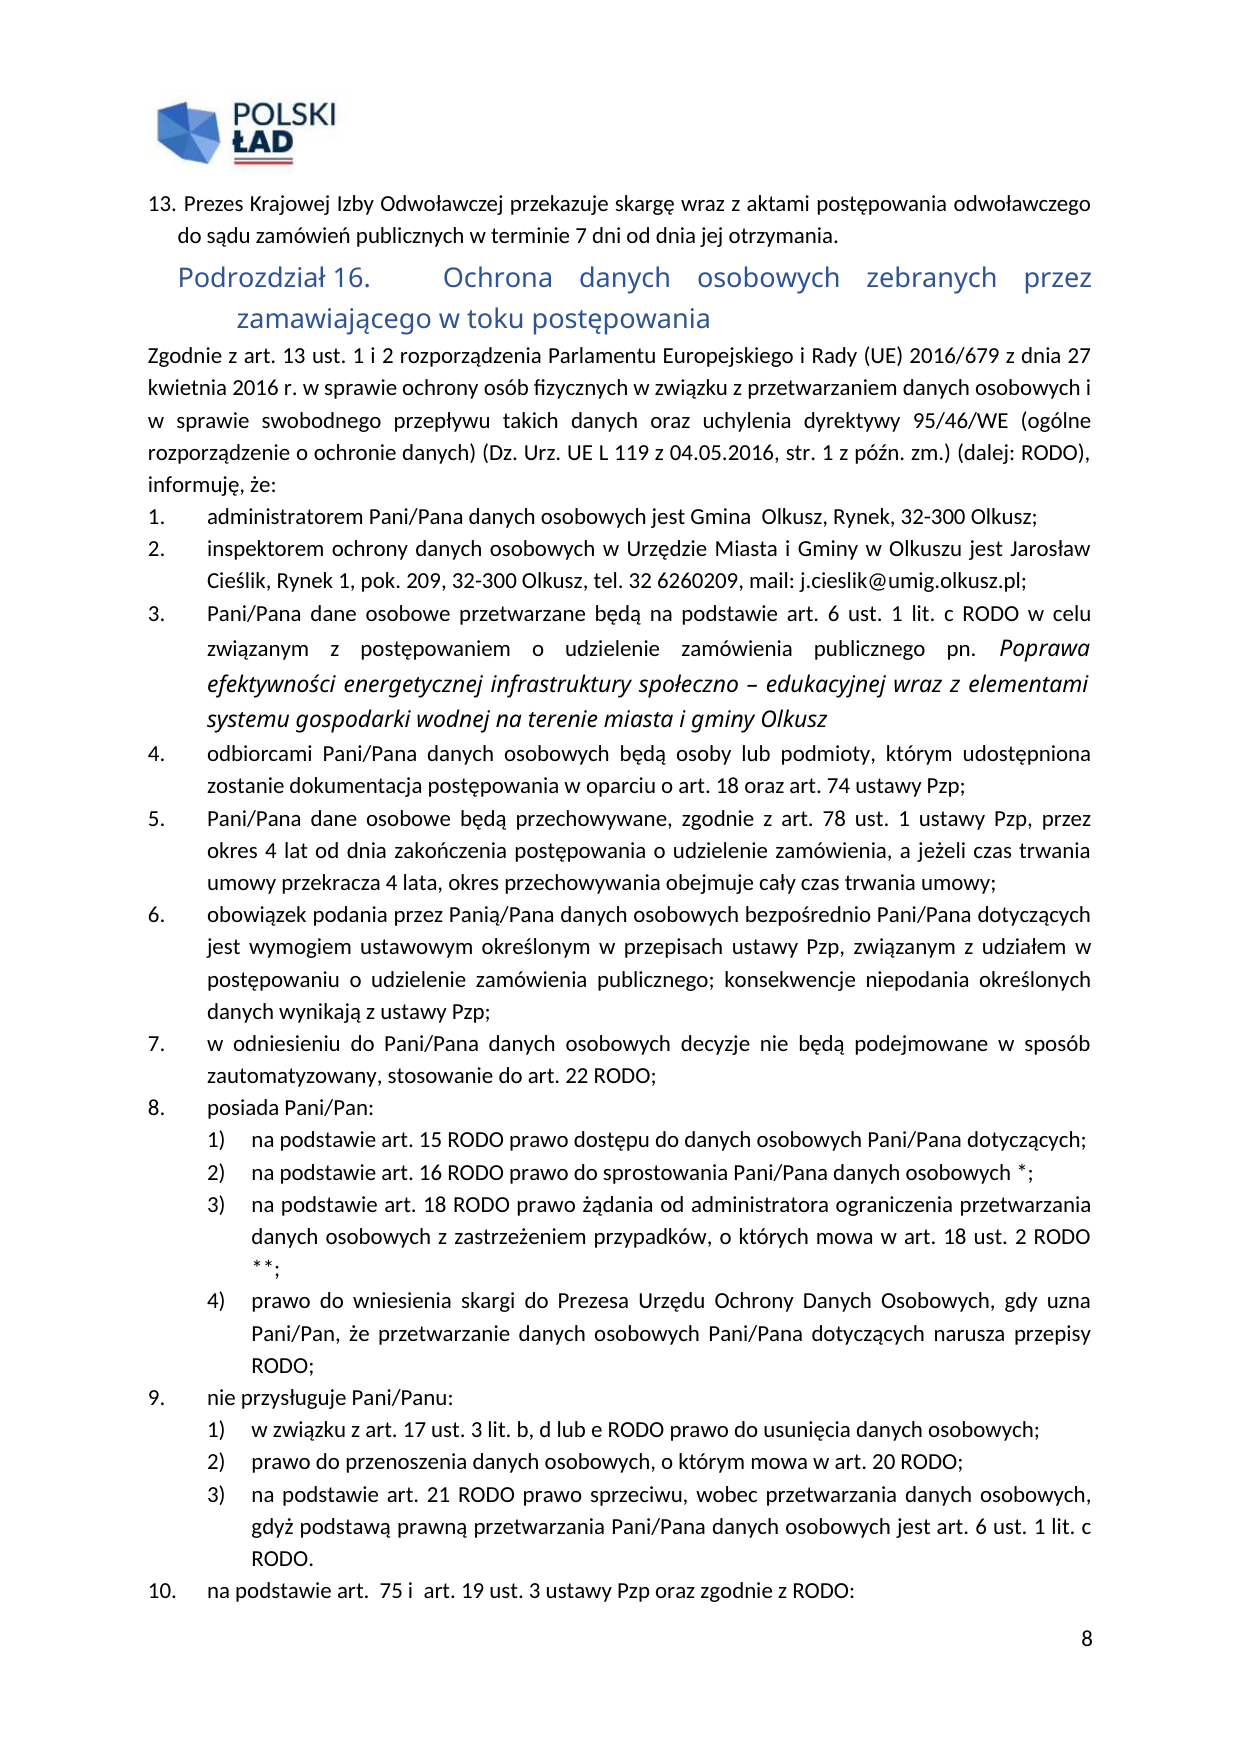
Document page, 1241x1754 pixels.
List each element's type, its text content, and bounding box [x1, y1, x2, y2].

list w związku z art. 17 ust. 3 lit. b, d lub e RODO prawo do usunięcia danych osobowych; [207, 1415, 1092, 1443]
list prawo do przenoszenia danych osobowych, o którym mowa w art. 20 RODO; [207, 1447, 1092, 1476]
subtitle Ochrona danych osobowych zebranych przez zamawiającego w toku postępowania [177, 258, 1092, 337]
list na podstawie art. 21 RODO prawo sprzeciwu, wobec przetwarzania danych osobowych, gdyż podstawą prawną przetwarzania Pani/Pana danych osobowych jest art. 6 ust. 1 lit. c RODO. [207, 1480, 1092, 1572]
list na podstawie art. 16 RODO prawo do sprostowania Pani/Pana danych osobowych *; [207, 1158, 1092, 1186]
list Prezes Krajowej Izby Odwoławczej przekazuje skargę wraz z aktami postępowania odwoławczego do sądu zamówień publicznych w terminie 7 dni od dnia jej otrzymania. [148, 189, 1092, 250]
list w odniesieniu do Pani/Pana danych osobowych decyzje nie będą podejmowane w sposób zautomatyzowany, stosowanie do art. 22 RODO; [148, 1029, 1092, 1089]
list nie przysługuje Pani/Panu: [148, 1383, 1092, 1411]
text Zgodnie z art. 13 ust. 1 i 2 rozporządzenia Parlamentu Europejskiego i Rady (UE) 2016/679 z dnia 27 kwietnia 2016 r. w sprawie ochrony osób fizycznych w związku z przetwarzaniem danych osobowych i w sprawie swobodnego przepływu takich danych oraz uchylenia dyrektywy 95/46/WE (ogólne rozporządzenie o ochronie danych) (Dz. Urz. UE L 119 z 04.05.2016, str. 1 z późn. zm.) (dalej: RODO), informuję, że: [148, 341, 1092, 498]
list na podstawie art. 75 i art. 19 ust. 3 ustawy Pzp oraz zgodnie z RODO: [148, 1576, 1092, 1604]
list Pani/Pana dane osobowe będą przechowywane, zgodnie z art. 78 ust. 1 ustawy Pzp, przez okres 4 lat od dnia zakończenia postępowania o udzielenie zamówienia, a jeżeli czas trwania umowy przekracza 4 lata, okres przechowywania obejmuje cały czas trwania umowy; [148, 804, 1092, 896]
list odbiorcami Pani/Pana danych osobowych będą osoby lub podmioty, którym udostępniona zostanie dokumentacja postępowania w oparciu o art. 18 oraz art. 74 ustawy Pzp; [148, 739, 1092, 799]
list prawo do wniesienia skargi do Prezesa Urzędu Ochrony Danych Osobowych, gdy uzna Pani/Pan, że przetwarzanie danych osobowych Pani/Pana dotyczących narusza przepisy RODO; [207, 1287, 1092, 1379]
list Pani/Pana dane osobowe przetwarzane będą na podstawie art. 6 ust. 1 lit. c RODO w celu związanym z postępowaniem o udzielenie zamówienia publicznego pn. Poprawa efektywności energetycznej infrastruktury społeczno – edukacyjnej wraz z elementami systemu gospodarki wodnej na terenie miasta i gminy Olkusz [148, 599, 1092, 735]
list inspektorem ochrony danych osobowych w Urzędzie Miasta i Gminy w Olkuszu jest Jarosław Cieślik, Rynek 1, pok. 209, 32-300 Olkusz, tel. 32 6260209, mail: j.cieslik@umig.olkusz.pl; [148, 534, 1092, 595]
list na podstawie art. 15 RODO prawo dostępu do danych osobowych Pani/Pana dotyczących; [207, 1126, 1092, 1154]
list posiada Pani/Pan: [148, 1093, 1092, 1121]
list obowiązek podania przez Panią/Pana danych osobowych bezpośrednio Pani/Pana dotyczących jest wymogiem ustawowym określonym w przepisach ustawy Pzp, związanym z udziałem w postępowaniu o udzielenie zamówienia publicznego; konsekwencje niepodania określonych danych wynikają z ustawy Pzp; [148, 900, 1092, 1025]
list administratorem Pani/Pana danych osobowych jest Gmina Olkusz, Rynek, 32-300 Olkusz; [148, 502, 1092, 530]
list na podstawie art. 18 RODO prawo żądania od administratora ograniczenia przetwarzania danych osobowych z zastrzeżeniem przypadków, o których mowa w art. 18 ust. 2 RODO **; [207, 1190, 1092, 1282]
